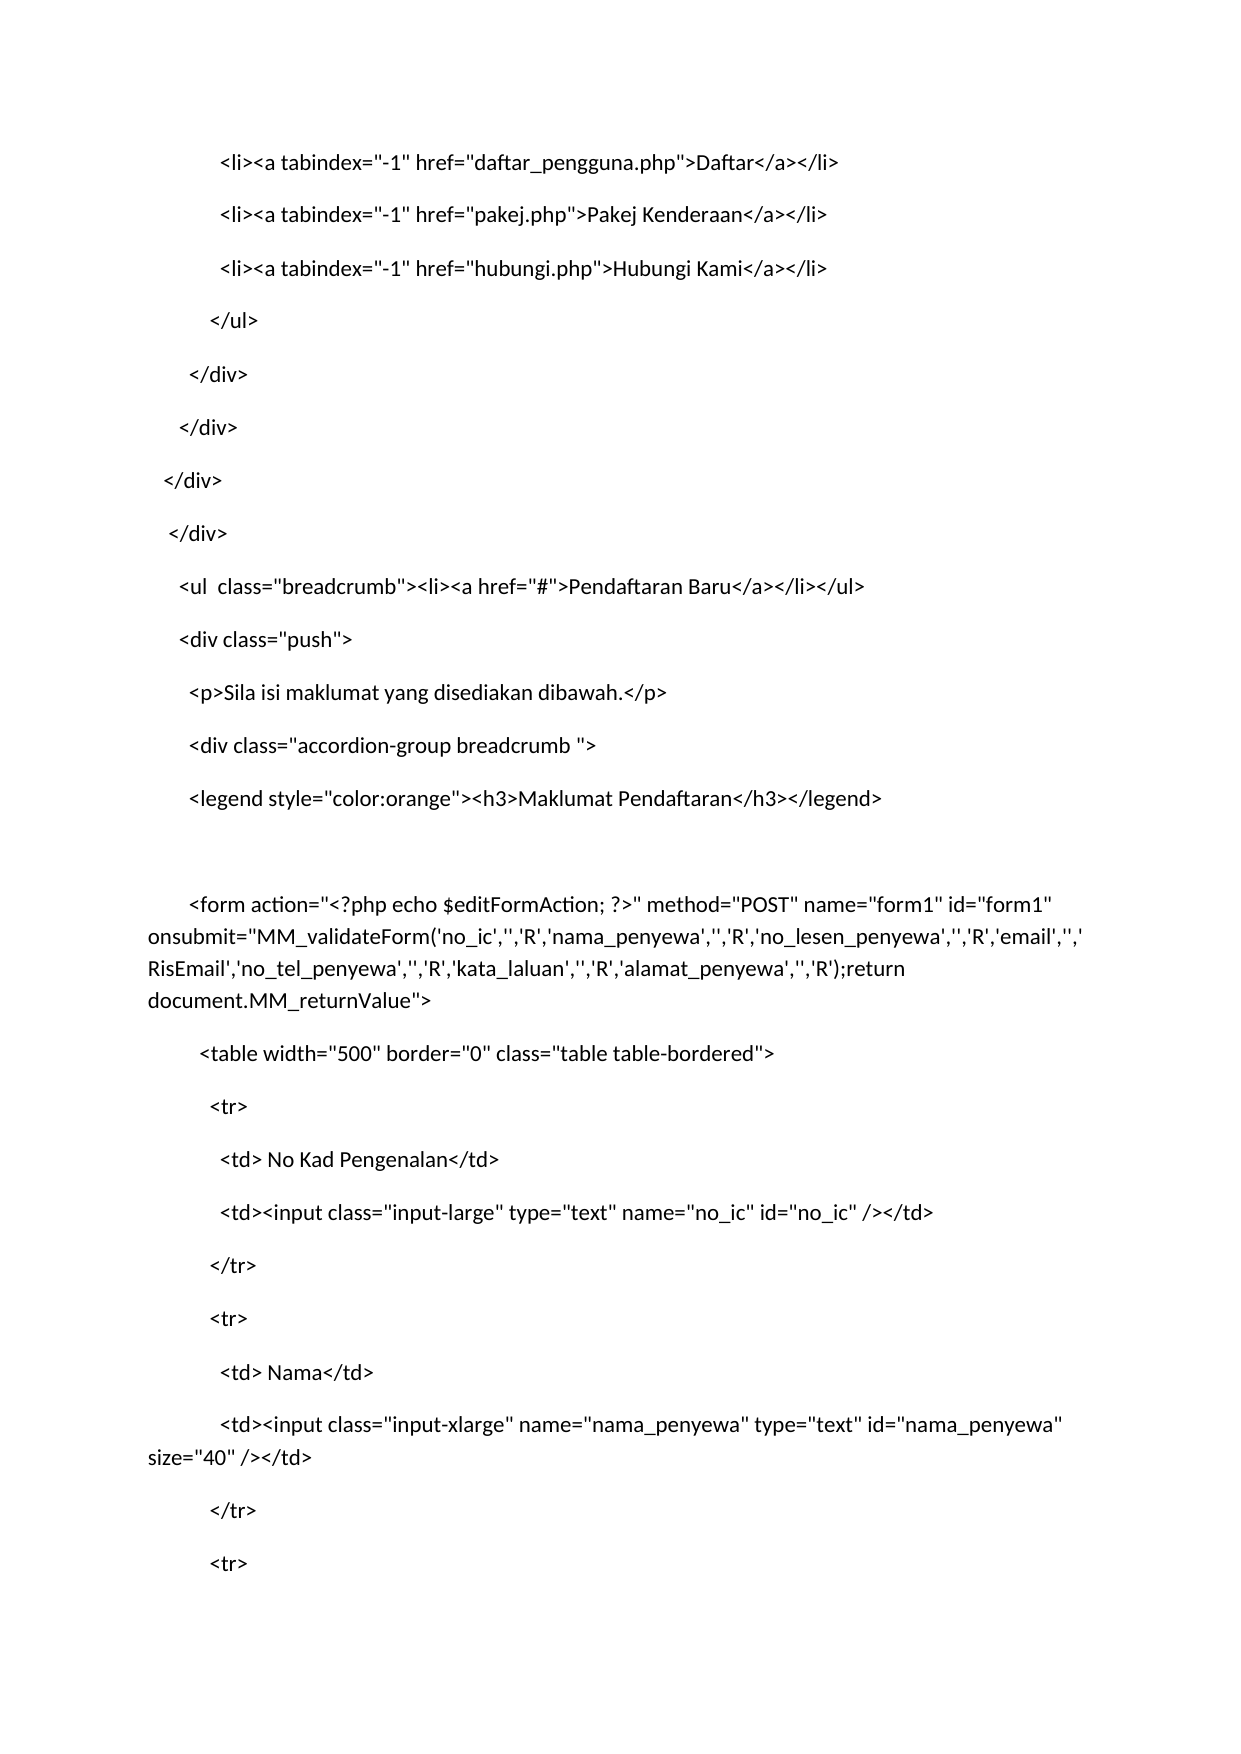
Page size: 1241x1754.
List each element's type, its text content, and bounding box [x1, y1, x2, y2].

text </div> [148, 466, 1093, 494]
text <ul class="breadcrumb"><li><a href="#">Pendaftaran Baru</a></li></ul> [148, 572, 1093, 600]
text </ul> [148, 307, 1093, 335]
text <legend style="color:orange"><h3>Maklumat Pendaftaran</h3></legend> [148, 784, 1093, 812]
text <tr> [148, 1304, 1093, 1333]
text <div class="accordion-group breadcrumb "> [148, 731, 1093, 759]
text <td><input class="input-large" type="text" name="no_ic" id="no_ic" /></td> [148, 1198, 1093, 1227]
text <li><a tabindex="-1" href="daftar_pengguna.php">Daftar</a></li> [148, 148, 1093, 176]
text </tr> [148, 1252, 1093, 1279]
text </div> [148, 413, 1093, 441]
text <td> No Kad Pengenalan</td> [148, 1146, 1093, 1173]
text <li><a tabindex="-1" href="hubungi.php">Hubungi Kami</a></li> [148, 254, 1093, 282]
text <td><input class="input-xlarge" name="nama_penyewa" type="text" id="nama_penyewa" size="40" /></td> [148, 1411, 1093, 1471]
text </div> [148, 360, 1093, 388]
text <li><a tabindex="-1" href="pakej.php">Pakej Kenderaan</a></li> [148, 201, 1093, 229]
text </div> [148, 519, 1093, 547]
text <p>Sila isi maklumat yang disediakan dibawah.</p> [148, 678, 1093, 706]
text <form action="<?php echo $editFormAction; ?>" method="POST" name="form1" id="form1" onsubmit="MM_validateForm('no_ic','','R','nama_penyewa','','R','no_lesen_penyewa','','R','email','','RisEmail','no_tel_penyewa','','R','kata_laluan','','R','alamat_penyewa','','R');return document.MM_returnValue"> [148, 890, 1093, 1014]
text <tr> [148, 1092, 1093, 1121]
text <td> Nama</td> [148, 1358, 1093, 1386]
text <table width="500" border="0" class="table table-bordered"> [148, 1039, 1093, 1067]
text </tr> [148, 1496, 1093, 1524]
text <tr> [148, 1549, 1093, 1577]
text <div class="push"> [148, 625, 1093, 653]
